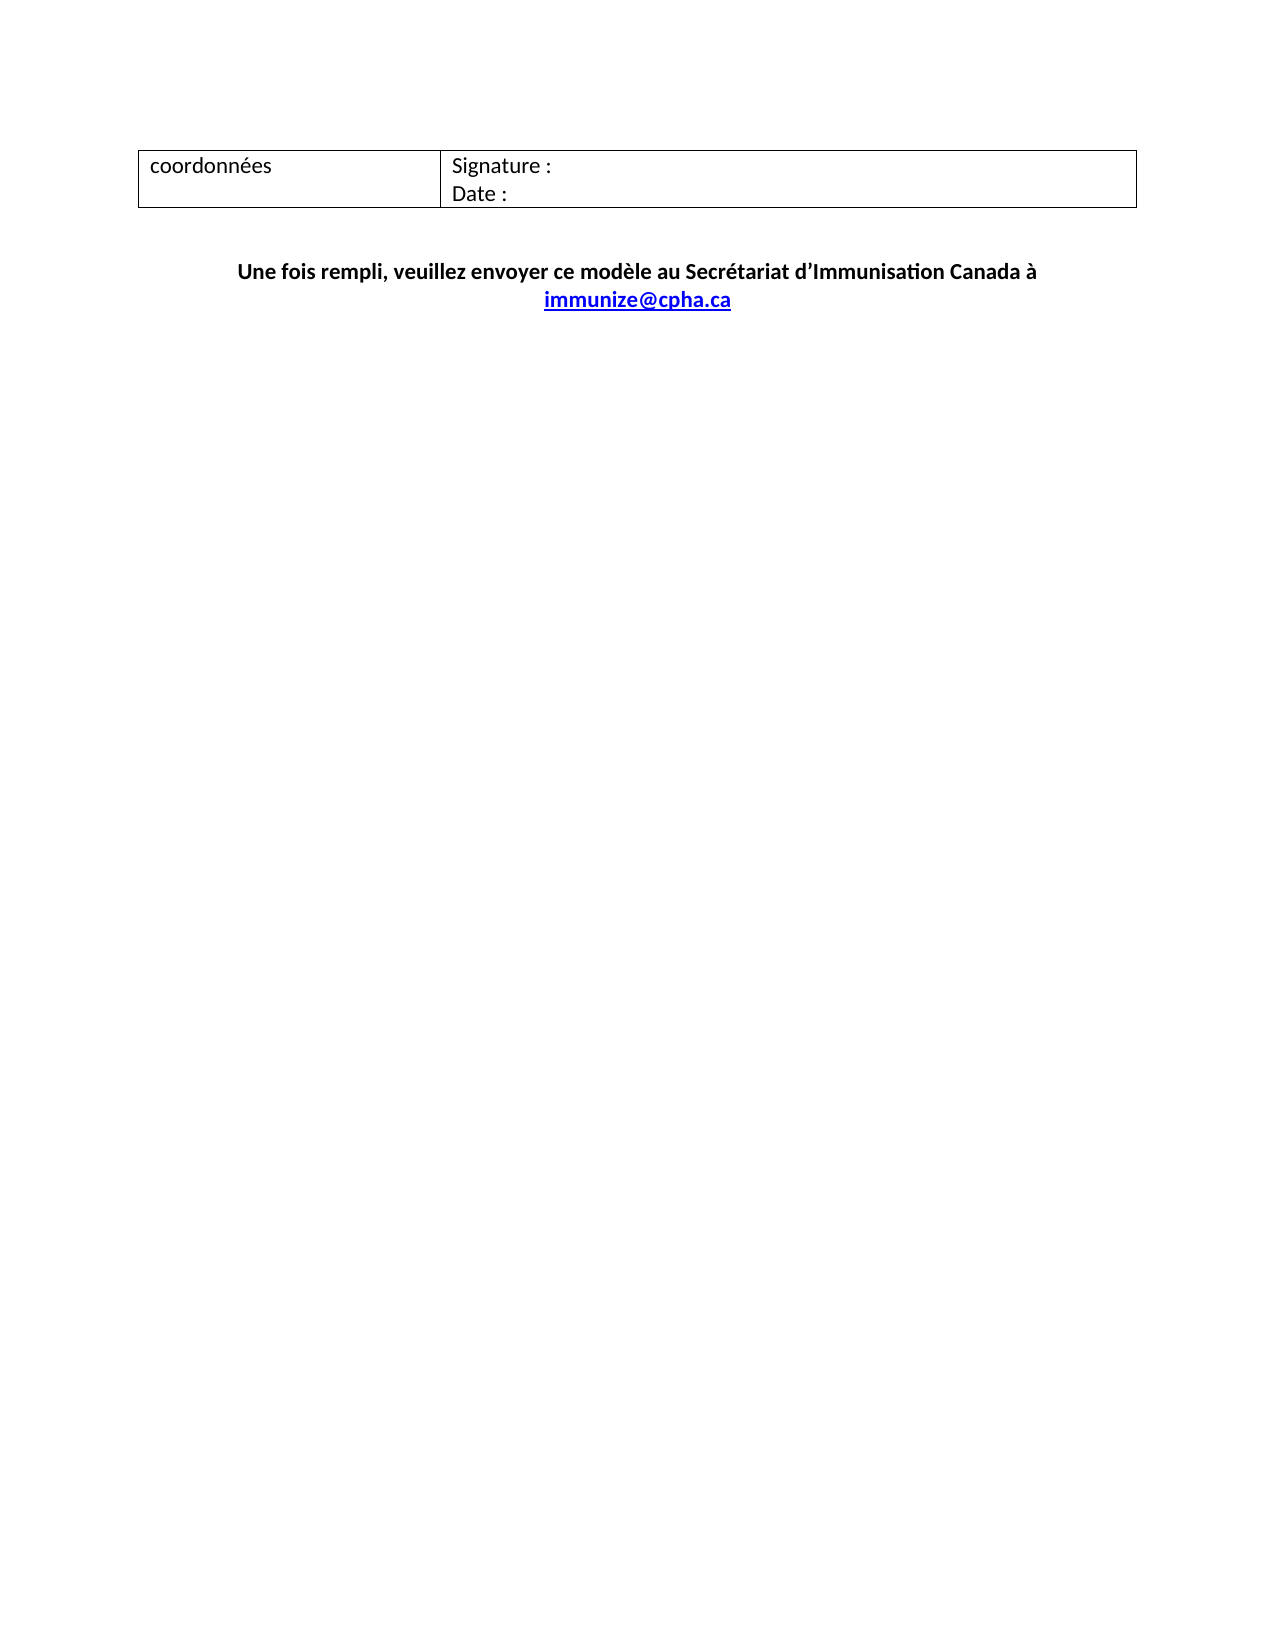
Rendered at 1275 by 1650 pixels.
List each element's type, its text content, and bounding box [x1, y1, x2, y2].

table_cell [441, 151, 1136, 207]
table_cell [139, 151, 440, 207]
text Une fois rempli, veuillez envoyer ce modèle au Secrétariat d’Immunisation Canada à immunize@cpha.ca [150, 257, 1125, 313]
